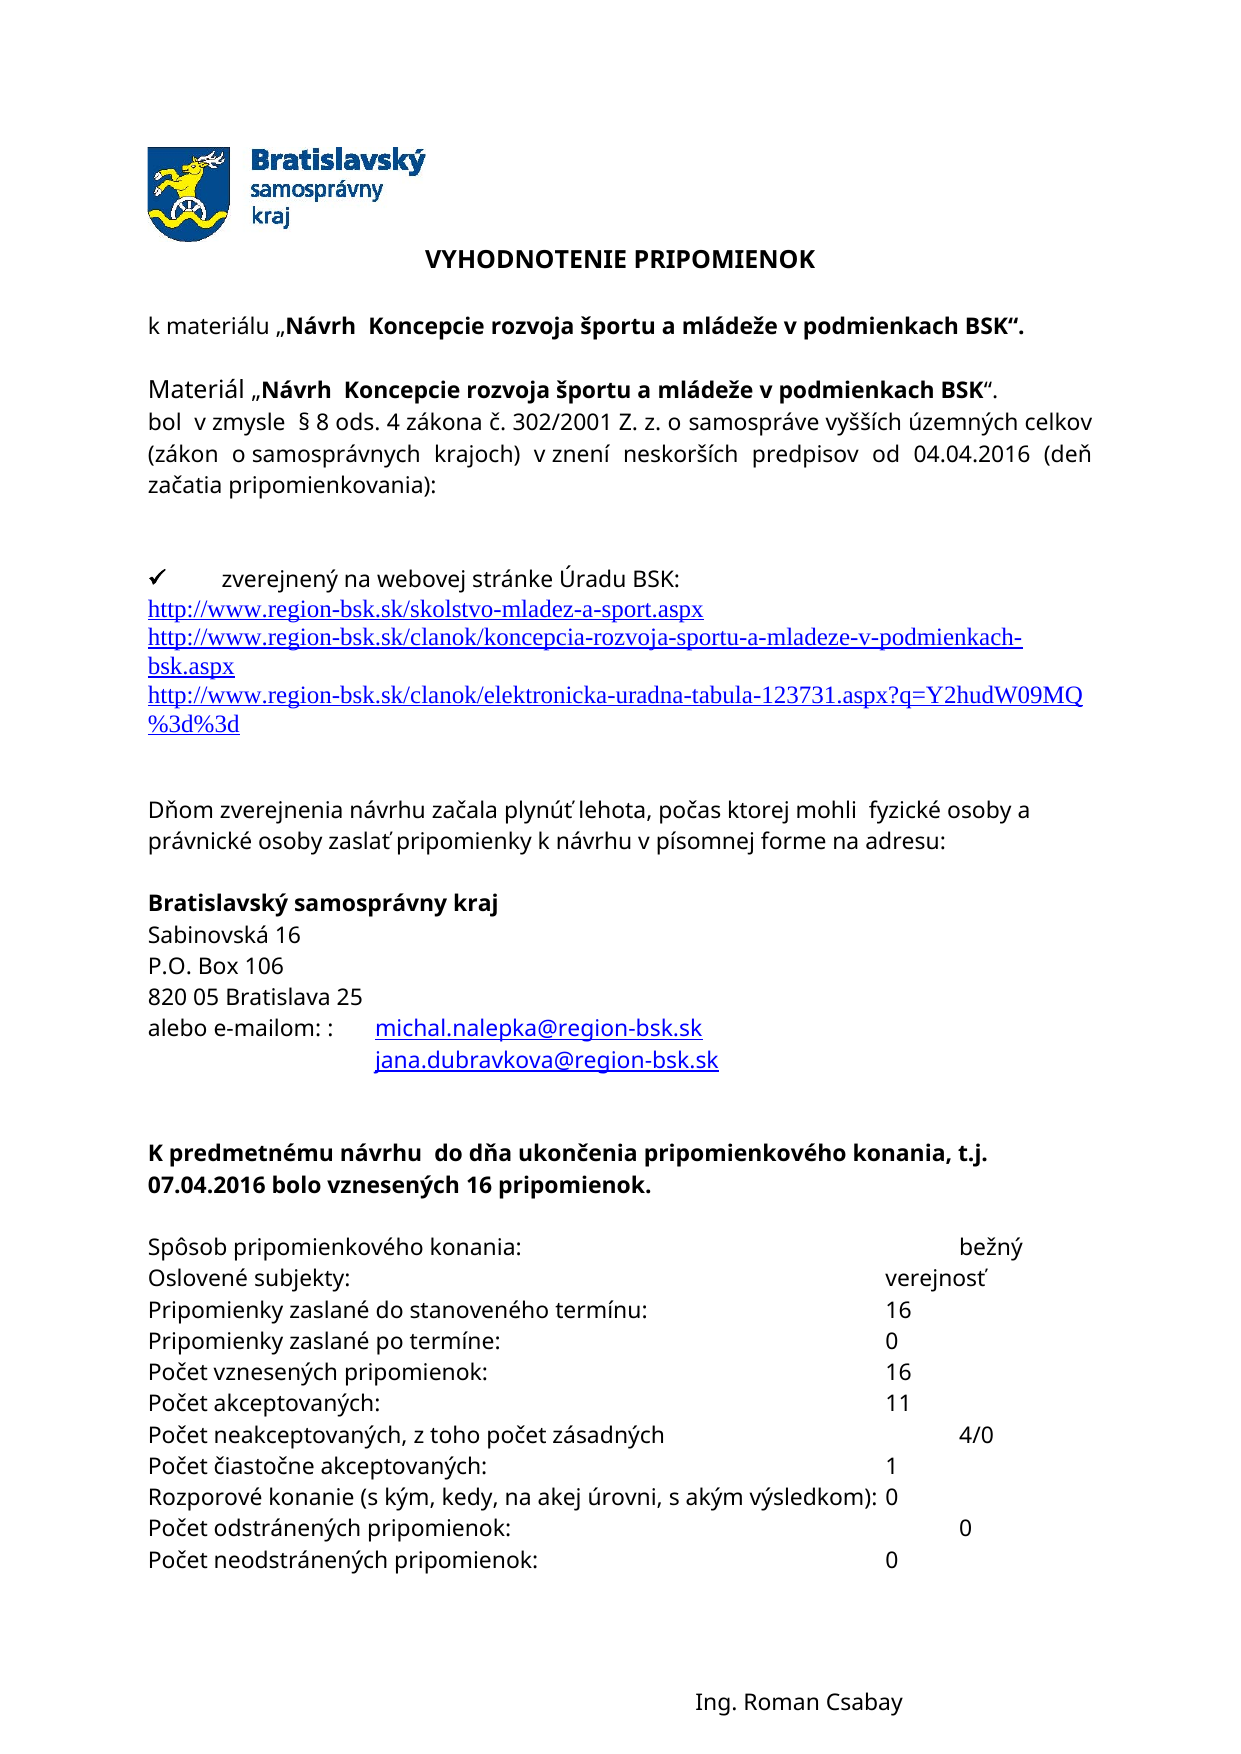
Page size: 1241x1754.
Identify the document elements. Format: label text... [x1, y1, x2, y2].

text Počet neodstránených pripomienok: 0 [148, 1543, 1093, 1575]
text bol v zmysle § 8 ods. 4 zákona č. 302/2001 Z. z. o samospráve vyšších územných celkov (zákon o samosprávnych krajoch) v znení neskorších predpisov od 04.04.2016 (deň začatia pripomienkovania): [148, 406, 1093, 500]
text jana.dubravkova@region-bsk.sk [148, 1043, 1093, 1075]
text Počet akceptovaných: 11 [148, 1387, 1093, 1418]
picture [147, 147, 426, 242]
list zverejnený na webovej stránke Úradu BSK: [148, 562, 1093, 594]
text Materiál „Návrh Koncepcie rozvoja športu a mládeže v podmienkach BSK“. [148, 372, 1093, 406]
text Bratislavský samosprávny kraj Sabinovská 16 P.O. Box 106 820 05 Bratislava 25 [148, 887, 1093, 1012]
text VYHODNOTENIE PRIPOMIENOK [148, 242, 1093, 276]
text http://www.region-bsk.sk/clanok/elektronicka-uradna-tabula-123731.aspx?q=Y2hudW09MQ%3d%3d [148, 680, 1093, 737]
text http://www.region-bsk.sk/skolstvo-mladez-a-sport.aspx [148, 594, 1093, 622]
text Počet neakceptovaných, z toho počet zásadných 4/0 [148, 1418, 1093, 1450]
text Rozporové konanie (s kým, kedy, na akej úrovni, s akým výsledkom): 0 [148, 1481, 1093, 1512]
text Spôsob pripomienkového konania: bežný [148, 1231, 1093, 1262]
text http://www.region-bsk.sk/clanok/koncepcia-rozvoja-sportu-a-mladeze-v-podmienkach-bsk.aspx [148, 622, 1093, 680]
text Pripomienky zaslané po termíne: 0 [148, 1325, 1093, 1356]
text Počet odstránených pripomienok: 0 [148, 1512, 1093, 1543]
text Oslovené subjekty: verejnosť [148, 1262, 1093, 1293]
text Pripomienky zaslané do stanoveného termínu: 16 [148, 1293, 1093, 1325]
text K predmetnému návrhu do dňa ukončenia pripomienkového konania, t.j. 07.04.2016 bolo vznesených 16 pripomienok. [148, 1137, 1093, 1200]
text k materiálu „Návrh Koncepcie rozvoja športu a mládeže v podmienkach BSK“. [148, 310, 1093, 341]
text Dňom zverejnenia návrhu začala plynúť lehota, počas ktorej mohli fyzické osoby a právnické osoby zaslať pripomienky k návrhu v písomnej forme na adresu: [148, 793, 1093, 856]
text Počet vznesených pripomienok: 16 [148, 1356, 1093, 1387]
text alebo e-mailom: : michal.nalepka@region-bsk.sk [148, 1012, 1093, 1043]
text Ing. Roman Csabay [148, 1686, 1093, 1717]
text Počet čiastočne akceptovaných: 1 [148, 1450, 1093, 1481]
